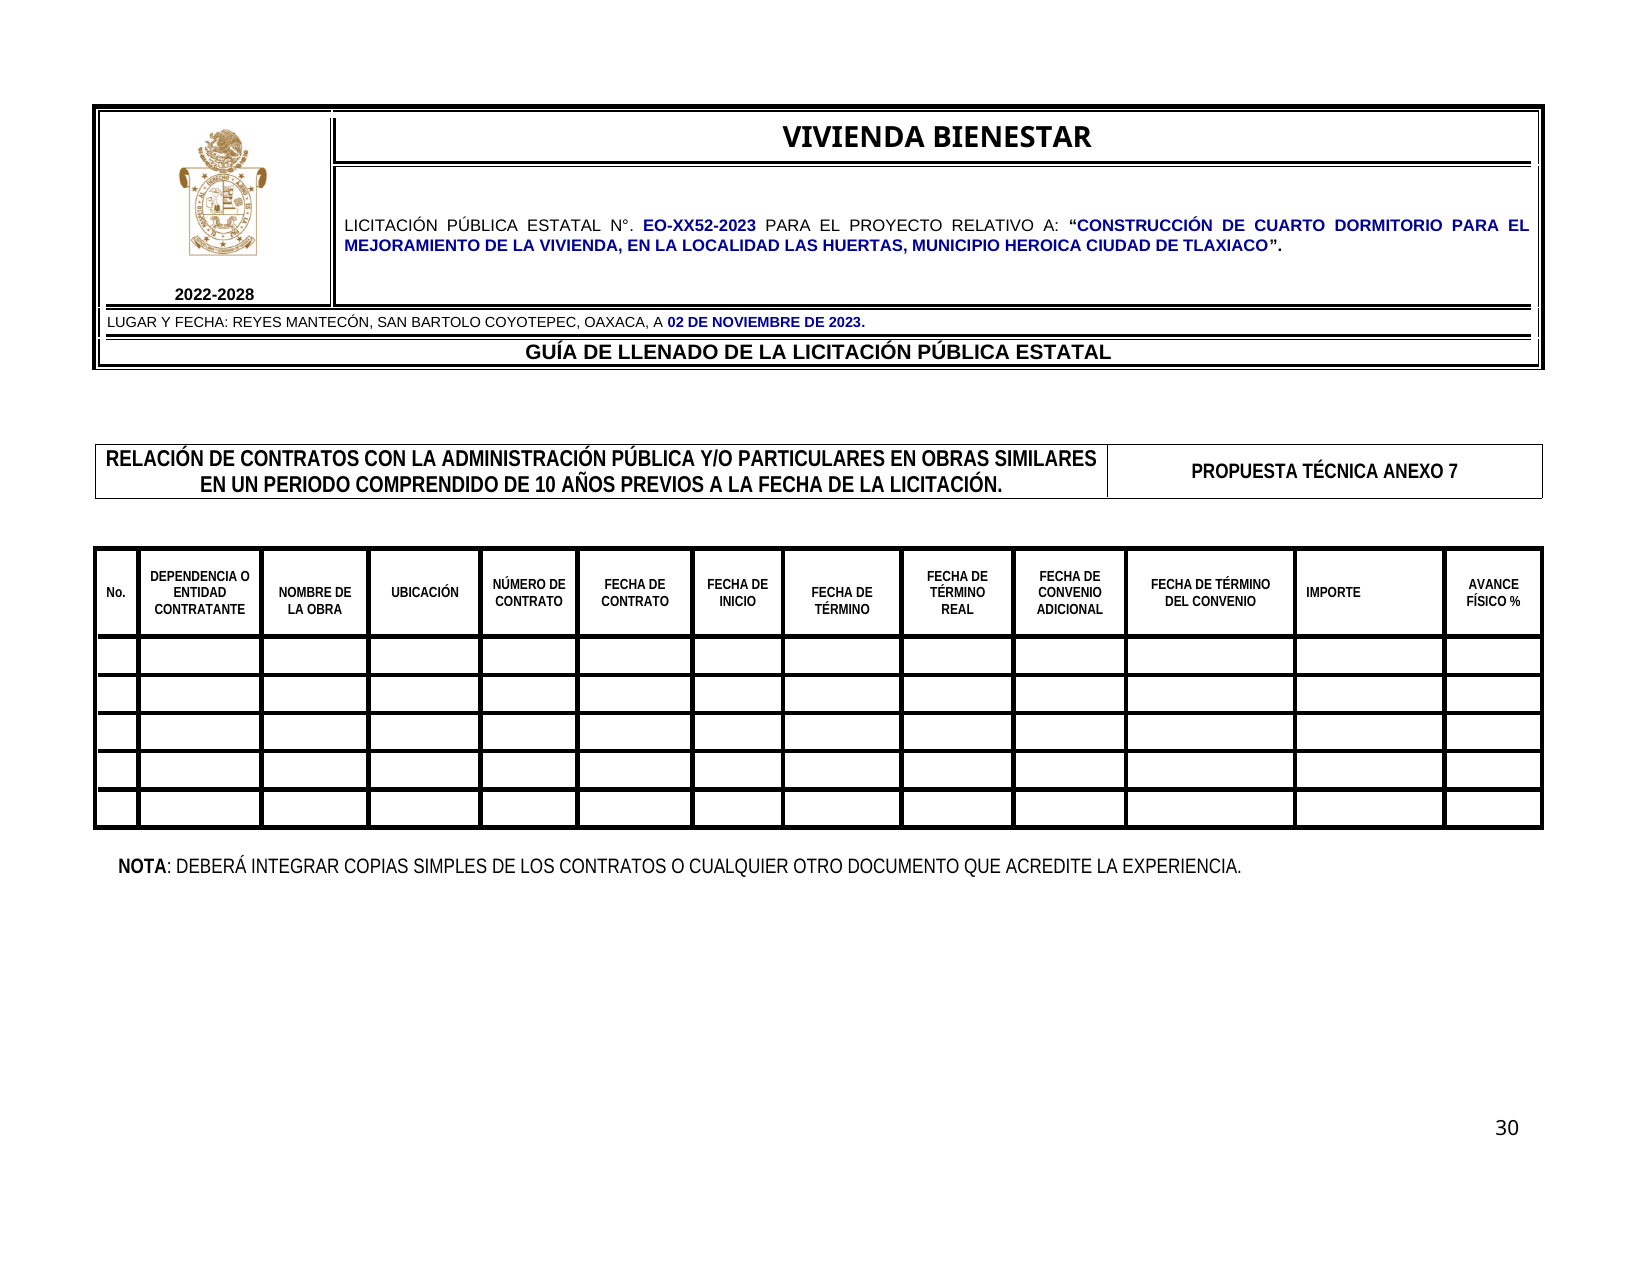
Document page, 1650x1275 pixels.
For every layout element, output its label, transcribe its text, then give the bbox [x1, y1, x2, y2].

table_cell [141, 715, 259, 749]
table_cell [580, 715, 690, 749]
table_header FECHA DE CONVENIO ADICIONAL [1016, 551, 1124, 634]
table_cell [785, 639, 899, 672]
table_cell [1447, 792, 1540, 825]
table_cell [371, 753, 478, 787]
table_header FECHA DE TÉRMINO REAL [904, 551, 1011, 634]
table_cell [371, 715, 478, 749]
table_header FECHA DE CONTRATO [580, 551, 690, 634]
table_cell [1128, 677, 1293, 711]
table_cell [371, 677, 478, 711]
table_cell [264, 639, 366, 672]
table_cell [1297, 792, 1442, 825]
table_header NÚMERO DE CONTRATO [483, 551, 575, 634]
table_cell [785, 792, 899, 825]
table_cell [1297, 753, 1442, 787]
table_cell [264, 792, 366, 825]
table_cell [580, 753, 690, 787]
table_cell [1016, 753, 1124, 787]
table_cell [371, 792, 478, 825]
table_cell [1016, 639, 1124, 672]
table_cell [1016, 677, 1124, 711]
table_cell [483, 715, 575, 749]
table_cell [695, 715, 781, 749]
table_cell [264, 715, 366, 749]
table_header DEPENDENCIA O ENTIDAD CONTRATANTE [141, 551, 259, 634]
table_header RELACIÓN DE CONTRATOS CON LA ADMINISTRACIÓN PÚBLICA Y/O PARTICULARES EN OBRAS SIMILARES EN UN PERIODO COMPRENDIDO DE 10 AÑOS PREVIOS A LA FECHA DE LA LICITACIÓN. [96, 445, 1107, 497]
table_header IMPORTE [1297, 551, 1442, 634]
table_cell [695, 677, 781, 711]
table_cell [785, 715, 899, 749]
text NOTA: DEBERÁ INTEGRAR COPIAS SIMPLES DE LOS CONTRATOS O CUALQUIER OTRO DOCUMENTO QUE ACREDITE LA EXPERIENCIA. [118, 854, 1521, 878]
table_header FECHA DE TÉRMINO [785, 551, 899, 634]
table_cell [785, 753, 899, 787]
table_cell [264, 677, 366, 711]
table_cell [1297, 639, 1442, 672]
table_cell [264, 753, 366, 787]
table_cell [141, 677, 259, 711]
table_header NOMBRE DE LA OBRA [264, 551, 366, 634]
table_cell [1128, 639, 1293, 672]
table_cell [904, 677, 1011, 711]
table_cell [904, 753, 1011, 787]
table_cell [695, 753, 781, 787]
table_cell [371, 639, 478, 672]
picture [173, 125, 270, 254]
table_cell [97, 712, 136, 749]
table_header PROPUESTA TÉCNICA ANEXO 7 [1108, 445, 1542, 497]
table_cell [1447, 753, 1540, 787]
table_cell [97, 750, 136, 787]
table_cell [1447, 715, 1540, 749]
table_cell [785, 677, 899, 711]
table_cell [695, 792, 781, 825]
table_cell [1016, 792, 1124, 825]
table_cell [97, 674, 136, 711]
table_cell [483, 792, 575, 825]
table_header No. [97, 551, 136, 634]
table_header AVANCE FÍSICO % [1447, 551, 1540, 634]
table_cell [904, 792, 1011, 825]
table_cell [141, 753, 259, 787]
table_header FECHA DE TÉRMINO DEL CONVENIO [1128, 551, 1293, 634]
table_cell [1297, 715, 1442, 749]
table_cell [141, 639, 259, 672]
table_cell [1447, 639, 1540, 672]
table_cell [483, 753, 575, 787]
table_header UBICACIÓN [371, 551, 478, 634]
table_cell [1128, 753, 1293, 787]
table_cell [1128, 792, 1293, 825]
table_cell [904, 715, 1011, 749]
table_cell [904, 639, 1011, 672]
table_cell [695, 639, 781, 672]
table_cell [483, 639, 575, 672]
table_cell [580, 677, 690, 711]
table_header FECHA DE INICIO [695, 551, 781, 634]
table_cell [580, 792, 690, 825]
table_cell [1447, 677, 1540, 711]
table_cell [483, 677, 575, 711]
table_cell [97, 788, 136, 825]
table_cell [141, 792, 259, 825]
table_cell [580, 639, 690, 672]
table_cell [1016, 715, 1124, 749]
table_cell [1297, 677, 1442, 711]
table_cell [97, 635, 136, 672]
table_cell [1128, 715, 1293, 749]
